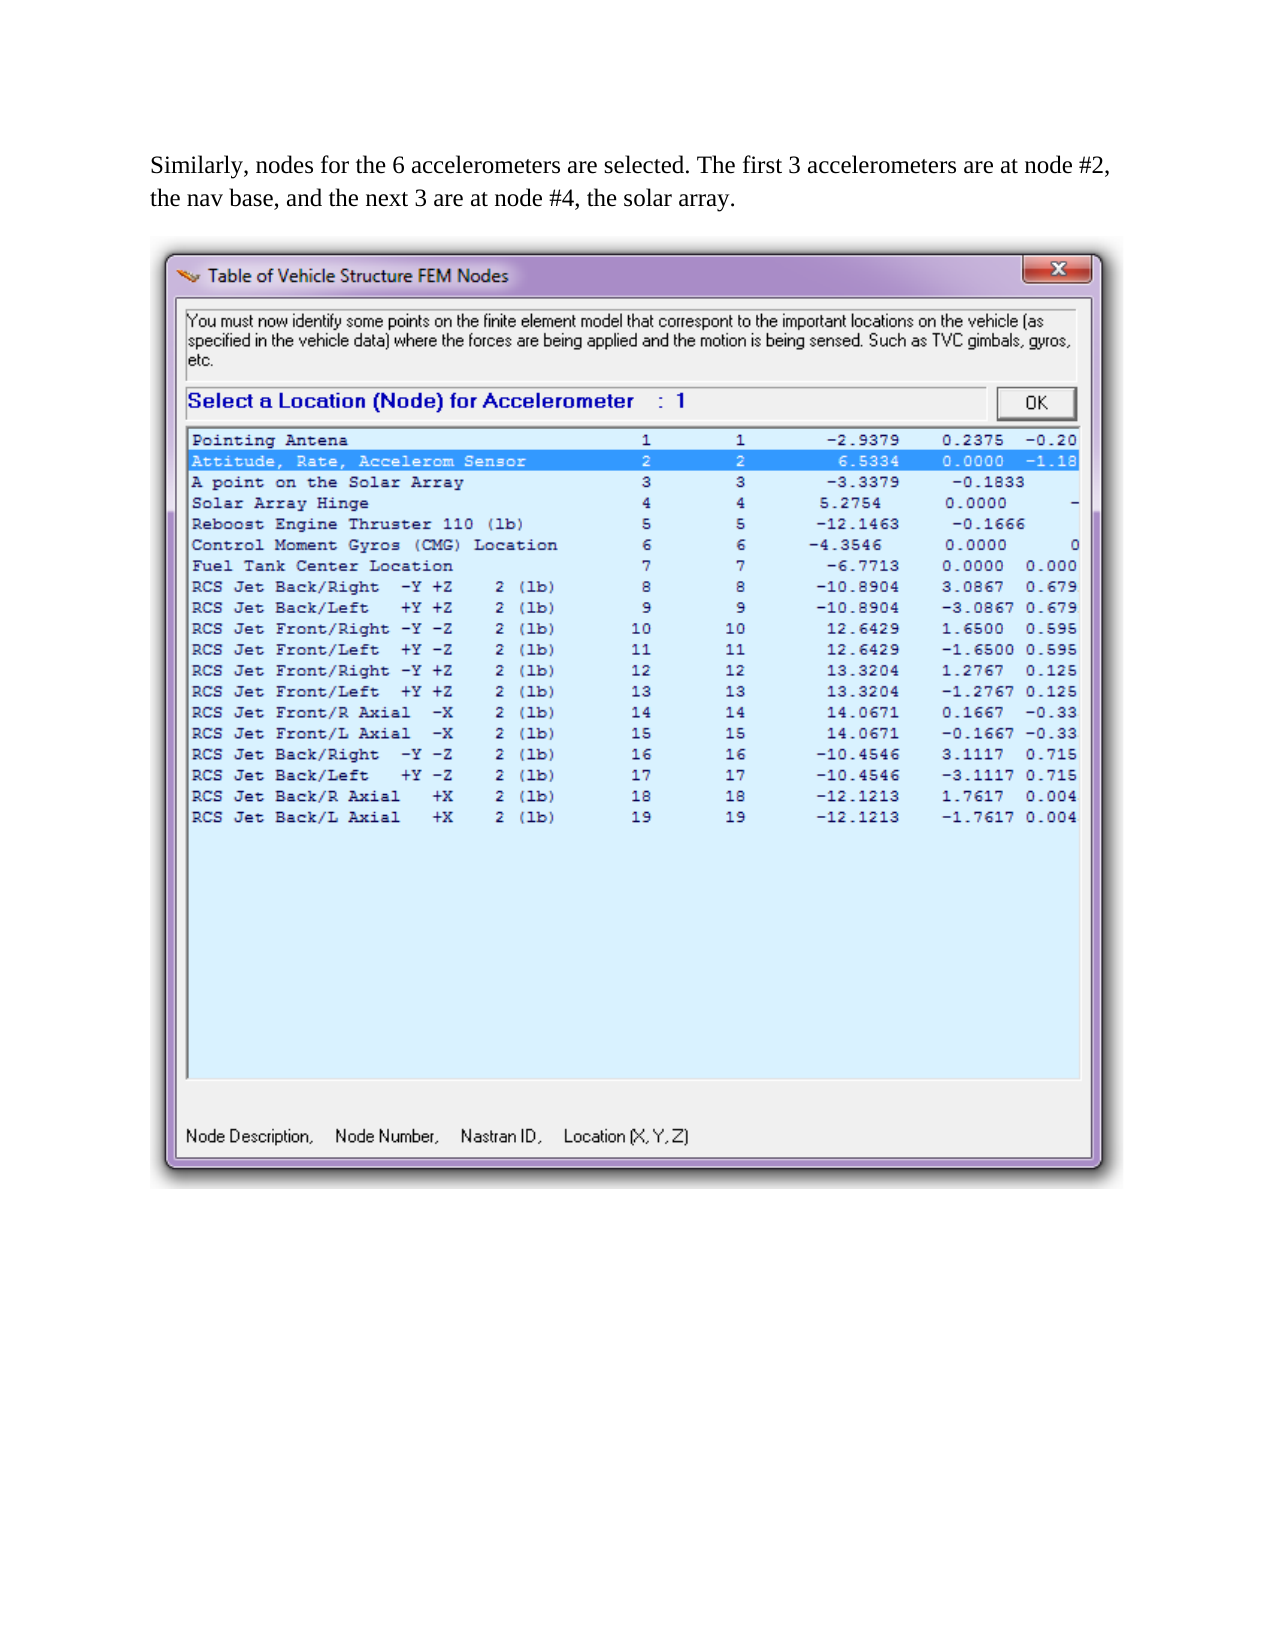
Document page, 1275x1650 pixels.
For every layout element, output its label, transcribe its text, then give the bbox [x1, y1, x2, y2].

picture [150, 236, 1124, 1189]
text Similarly, nodes for the 6 accelerometers are selected. The first 3 accelerometers are at node #2, the nav base, and the next 3 are at node #4, the solar array. [150, 150, 1125, 212]
